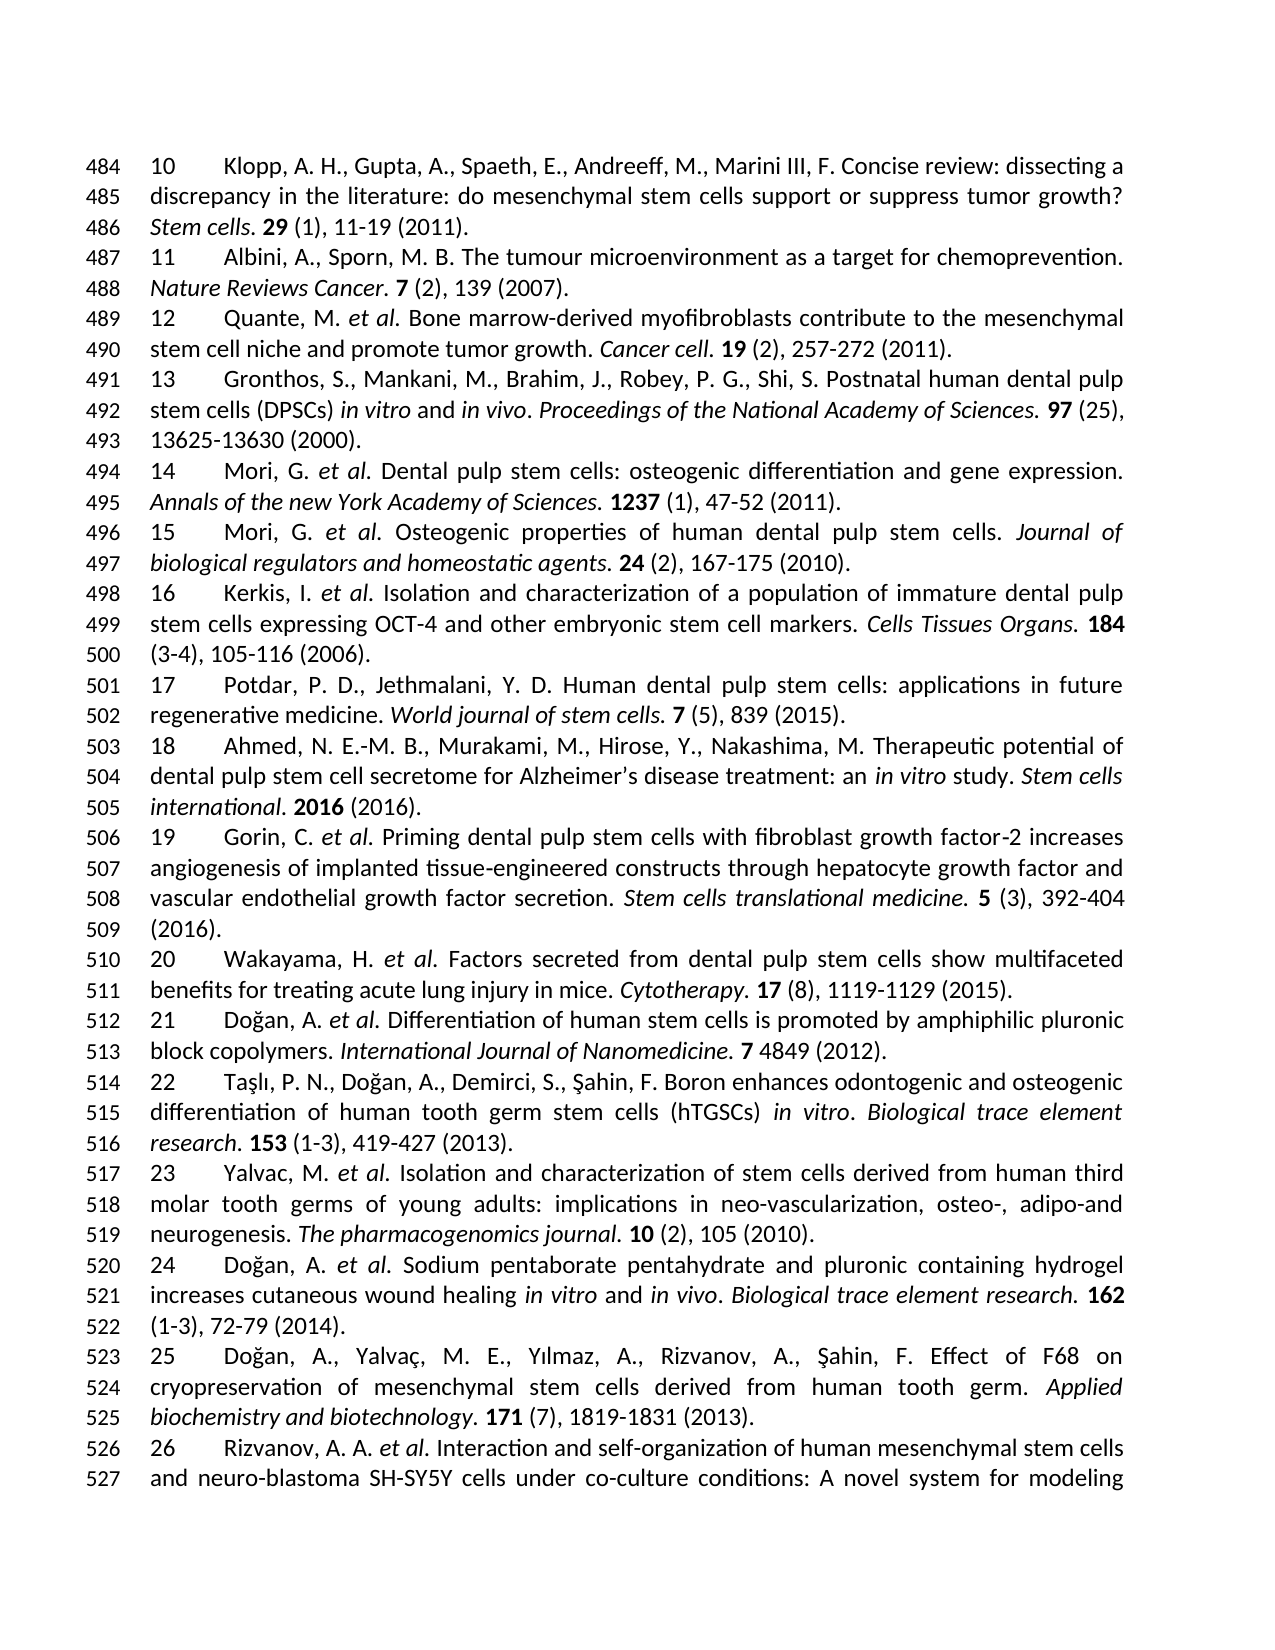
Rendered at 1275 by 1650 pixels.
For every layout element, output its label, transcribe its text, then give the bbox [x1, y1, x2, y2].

text 25 Doğan, A., Yalvaç, M. E., Yılmaz, A., Rizvanov, A., Şahin, F. Effect of F68 on cryopreservation of mesenchymal stem cells derived from human tooth germ. Applied biochemistry and biotechnology. 171 (7), 1819-1831 (2013). [150, 1340, 1125, 1432]
text 16 Kerkis, I. et al. Isolation and characterization of a population of immature dental pulp stem cells expressing OCT-4 and other embryonic stem cell markers. Cells Tissues Organs. 184 (3-4), 105-116 (2006). [150, 577, 1125, 669]
text 24 Doğan, A. et al. Sodium pentaborate pentahydrate and pluronic containing hydrogel increases cutaneous wound healing in vitro and in vivo. Biological trace element research. 162 (1-3), 72-79 (2014). [150, 1249, 1125, 1340]
text 21 Doğan, A. et al. Differentiation of human stem cells is promoted by amphiphilic pluronic block copolymers. International Journal of Nanomedicine. 7 4849 (2012). [150, 1004, 1125, 1066]
text 11 Albini, A., Sporn, M. B. The tumour microenvironment as a target for chemoprevention. Nature Reviews Cancer. 7 (2), 139 (2007). [150, 242, 1125, 303]
text 12 Quante, M. et al. Bone marrow-derived myofibroblasts contribute to the mesenchymal stem cell niche and promote tumor growth. Cancer cell. 19 (2), 257-272 (2011). [150, 303, 1125, 364]
text 13 Gronthos, S., Mankani, M., Brahim, J., Robey, P. G., Shi, S. Postnatal human dental pulp stem cells (DPSCs) in vitro and in vivo. Proceedings of the National Academy of Sciences. 97 (25), 13625-13630 (2000). [150, 364, 1125, 455]
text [150, 1432, 1125, 1493]
text 23 Yalvac, M. et al. Isolation and characterization of stem cells derived from human third molar tooth germs of young adults: implications in neo-vascularization, osteo-, adipo-and neurogenesis. The pharmacogenomics journal. 10 (2), 105 (2010). [150, 1157, 1125, 1249]
text 10 Klopp, A. H., Gupta, A., Spaeth, E., Andreeff, M., Marini III, F. Concise review: dissecting a discrepancy in the literature: do mesenchymal stem cells support or suppress tumor growth? Stem cells. 29 (1), 11-19 (2011). [150, 150, 1125, 242]
text 20 Wakayama, H. et al. Factors secreted from dental pulp stem cells show multifaceted benefits for treating acute lung injury in mice. Cytotherapy. 17 (8), 1119-1129 (2015). [150, 943, 1125, 1004]
text 14 Mori, G. et al. Dental pulp stem cells: osteogenic differentiation and gene expression. Annals of the new York Academy of Sciences. 1237 (1), 47-52 (2011). [150, 455, 1125, 516]
text 15 Mori, G. et al. Osteogenic properties of human dental pulp stem cells. Journal of biological regulators and homeostatic agents. 24 (2), 167-175 (2010). [150, 516, 1125, 577]
text 19 Gorin, C. et al. Priming dental pulp stem cells with fibroblast growth factor‐2 increases angiogenesis of implanted tissue‐engineered constructs through hepatocyte growth factor and vascular endothelial growth factor secretion. Stem cells translational medicine. 5 (3), 392-404 (2016). [150, 821, 1125, 943]
text 18 Ahmed, N. E.-M. B., Murakami, M., Hirose, Y., Nakashima, M. Therapeutic potential of dental pulp stem cell secretome for Alzheimer’s disease treatment: an in vitro study. Stem cells international. 2016 (2016). [150, 730, 1125, 821]
text 17 Potdar, P. D., Jethmalani, Y. D. Human dental pulp stem cells: applications in future regenerative medicine. World journal of stem cells. 7 (5), 839 (2015). [150, 669, 1125, 730]
text 22 Taşlı, P. N., Doğan, A., Demirci, S., Şahin, F. Boron enhances odontogenic and osteogenic differentiation of human tooth germ stem cells (hTGSCs) in vitro. Biological trace element research. 153 (1-3), 419-427 (2013). [150, 1066, 1125, 1157]
